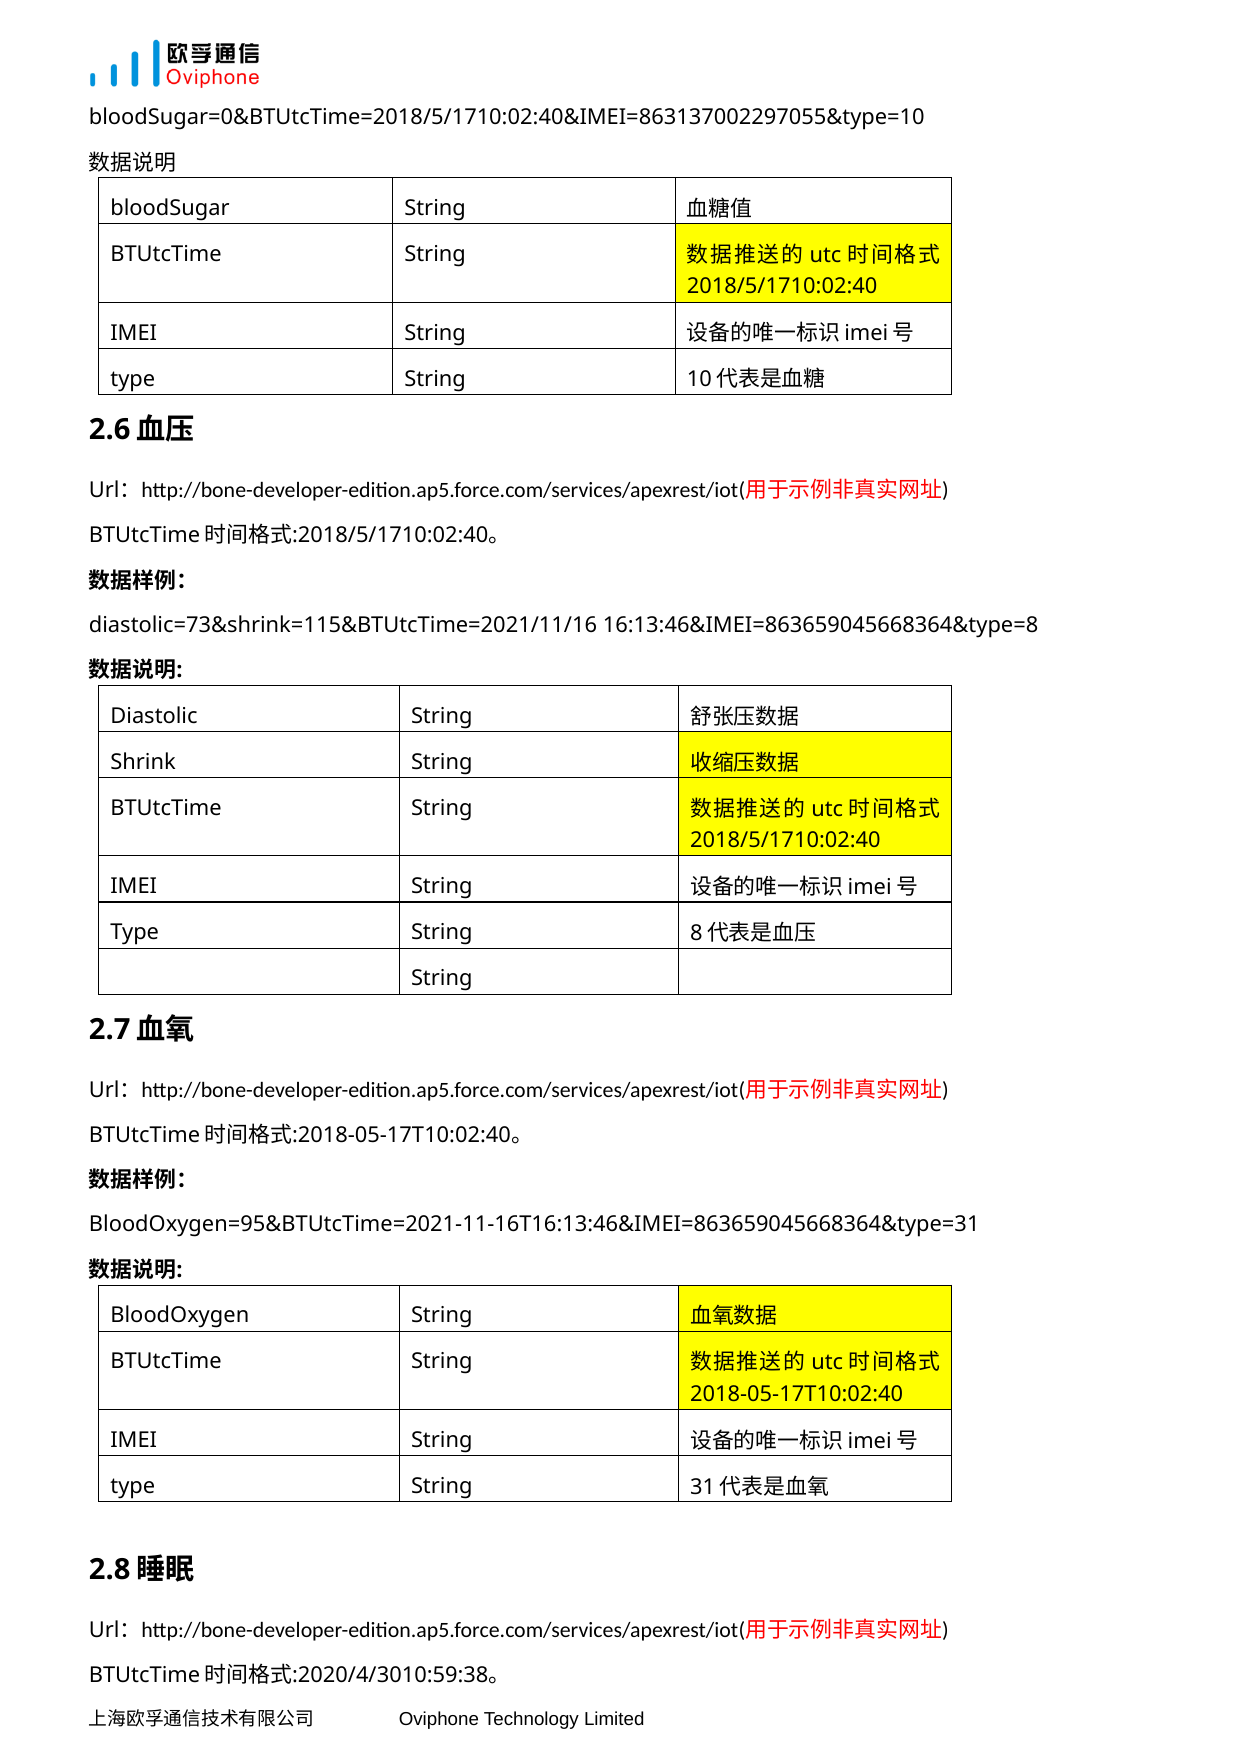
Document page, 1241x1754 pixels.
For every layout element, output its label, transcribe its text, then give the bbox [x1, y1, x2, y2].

text Url：http://bone-developer-edition.ap5.force.com/services/apexrest/iot(用于示例非真实网址) [89, 1612, 1152, 1645]
table_cell 8代表是血压 [679, 903, 951, 947]
subtitle 2.6血压 [89, 395, 1152, 460]
table_cell 设备的唯一标识imei号 [679, 1410, 951, 1455]
table_header Diastolic [99, 686, 399, 731]
table_cell String [400, 856, 678, 901]
text BloodOxygen=95&BTUtcTime=2021-11-16T16:13:46&IMEI=863659045668364&type=31 [89, 1207, 1152, 1239]
table_cell String [393, 303, 675, 348]
text 数据样例： [89, 562, 1152, 595]
table_header 舒张压数据 [679, 686, 951, 731]
table_cell type [99, 1456, 399, 1501]
text 数据样例： [89, 1162, 1152, 1194]
text Url：http://bone-developer-edition.ap5.force.com/services/apexrest/iot(用于示例非真实网址) [89, 1072, 1152, 1104]
table_header bloodSugar [99, 178, 392, 223]
table_cell String [400, 1332, 678, 1409]
table_cell String [400, 1456, 678, 1501]
text BTUtcTime时间格式:2018-05-17T10:02:40。 [89, 1117, 1152, 1149]
table_cell String [400, 778, 678, 855]
table_cell 10代表是血糖 [676, 349, 951, 394]
text BTUtcTime时间格式:2020/4/3010:59:38。 [89, 1657, 1152, 1690]
table_header BloodOxygen [99, 1286, 399, 1331]
text 数据说明 [89, 144, 1152, 177]
table_cell String [393, 224, 675, 302]
table_cell 收缩压数据 [679, 732, 951, 777]
table_header String [393, 178, 675, 223]
table_cell type [99, 349, 392, 394]
text BTUtcTime时间格式:2018/5/1710:02:40。 [89, 517, 1152, 550]
table_cell [99, 949, 399, 993]
table_cell IMEI [99, 1410, 399, 1455]
table_cell [679, 949, 951, 993]
text diastolic=73&shrink=115&BTUtcTime=2021/11/16 16:13:46&IMEI=863659045668364&type=8 [89, 607, 1152, 640]
table_header String [400, 1286, 678, 1331]
table_cell BTUtcTime [99, 224, 392, 302]
table_cell IMEI [99, 303, 392, 348]
text 数据说明: [89, 652, 1152, 685]
table_cell String [400, 949, 678, 993]
table_header 血糖值 [676, 178, 951, 223]
table_cell 31代表是血氧 [679, 1456, 951, 1501]
table_cell 设备的唯一标识imei号 [676, 303, 951, 348]
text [89, 472, 1152, 505]
table_cell 数据推送的utc时间格式2018/5/1710:02:40 [676, 224, 951, 302]
table_cell BTUtcTime [99, 1332, 399, 1409]
table_cell Shrink [99, 732, 399, 777]
subtitle 2.7血氧 [89, 994, 1152, 1059]
table_cell Type [99, 903, 399, 947]
table_header String [400, 686, 678, 731]
table_cell BTUtcTime [99, 778, 399, 855]
table_cell 设备的唯一标识imei号 [679, 856, 951, 901]
text bloodSugar=0&BTUtcTime=2018/5/1710:02:40&IMEI=863137002297055&type=10 [89, 99, 1152, 132]
table_header 血氧数据 [679, 1286, 951, 1331]
table_cell String [400, 1410, 678, 1455]
table_cell String [400, 732, 678, 777]
text 数据说明: [89, 1252, 1152, 1284]
table_cell IMEI [99, 856, 399, 901]
table_cell String [400, 903, 678, 947]
table_cell 数据推送的utc时间格式2018-05-17T10:02:40 [679, 1332, 951, 1409]
table_cell 数据推送的utc时间格式2018/5/1710:02:40 [679, 778, 951, 855]
table_cell String [393, 349, 675, 394]
picture [88, 35, 265, 89]
subtitle 2.8睡眠 [89, 1535, 1152, 1600]
